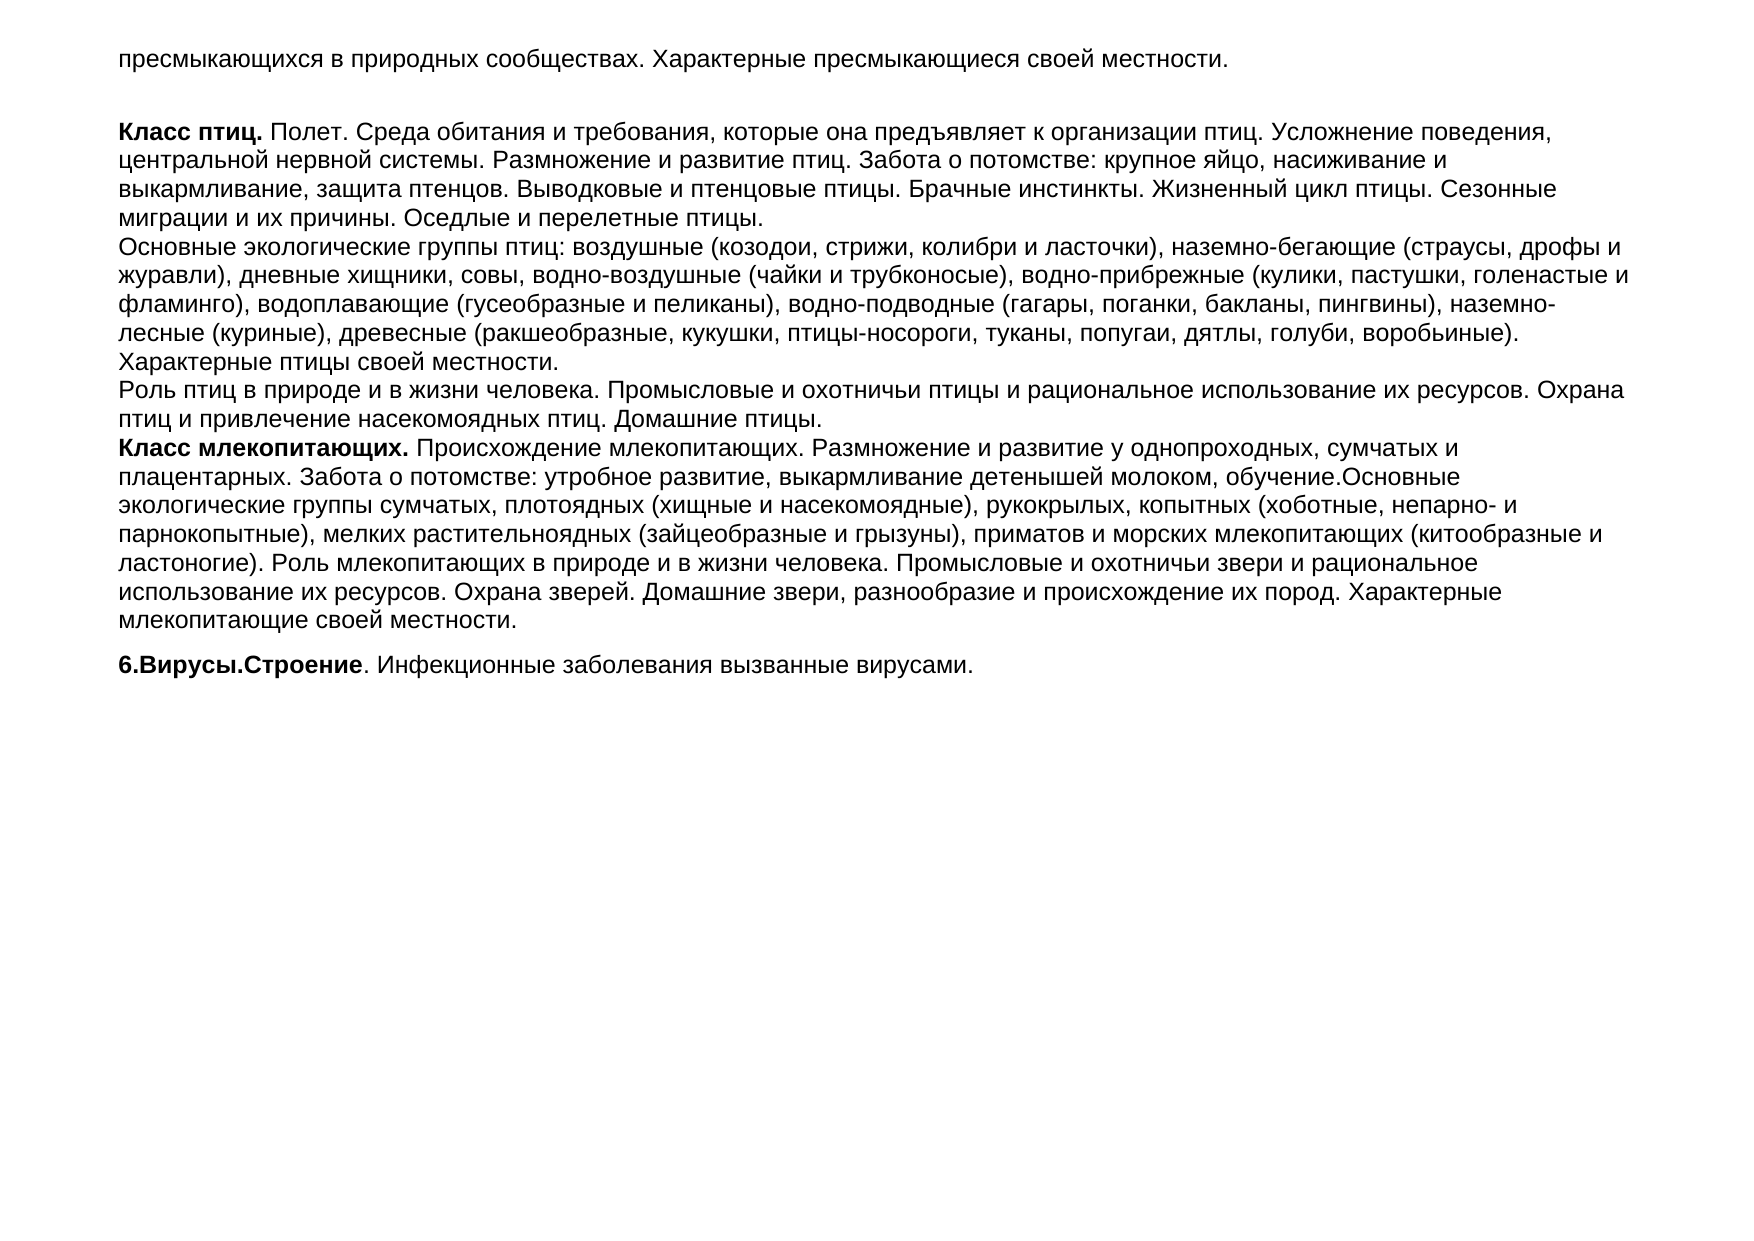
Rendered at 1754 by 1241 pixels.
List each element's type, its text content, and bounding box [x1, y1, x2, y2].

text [118, 44, 1636, 101]
text 6.Вирусы.Строение. Инфекционные заболевания вызванные вирусами. [118, 650, 1636, 678]
text Класс птиц. Полет. Среда обитания и требования, которые она предъявляет к организации птиц. Усложнение поведения, центральной нервной системы. Размножение и развитие птиц. Забота о потомстве: крупное яйцо, насиживание и выкармливание, защита птенцов. Выводковые и птенцовые птицы. Брачные инстинкты. Жизненный цикл птицы. Сезонные миграции и их причины. Оседлые и перелетные птицы. Основные экологические группы птиц: воздушные (козодои, стрижи, колибри и ласточки), наземно-бегающие (страусы, дрофы и журавли), дневные хищники, совы, водно-воздушные (чайки и трубконосые), водно-прибрежные (кулики, пастушки, голенастые и фламинго), водоплавающие (гусеобразные и пеликаны), водно-подводные (гагары, поганки, бакланы, пингвины), наземно-лесные (куриные), древесные (ракшеобразные, кукушки, птицы-носороги, туканы, попугаи, дятлы, голуби, воробьиные). Характерные птицы своей местности. Роль птиц в природе и в жизни человека. Промысловые и охотничьи птицы и рациональное использование их ресурсов. Охрана птиц и привлечение насекомоядных птиц. Домашние птицы. Класс млекопитающих. Происхождение млекопитающих. Размножение и развитие у однопроходных, сумчатых и плацентарных. Забота о потомстве: утробное развитие, выкармливание детенышей молоком, обучение.Основные экологические группы сумчатых, плотоядных (хищные и насекомоядные), рукокрылых, копытных (хоботные, непарно- и парнокопытные), мелких растительноядных (зайцеобразные и грызуны), приматов и морских млекопитающих (китообразные и ластоногие). Роль млекопитающих в природе и в жизни человека. Промысловые и охотничьи звери и рациональное использование их ресурсов. Охрана зверей. Домашние звери, разнообразие и происхождение их пород. Характерные млекопитающие своей местности. [118, 117, 1636, 634]
